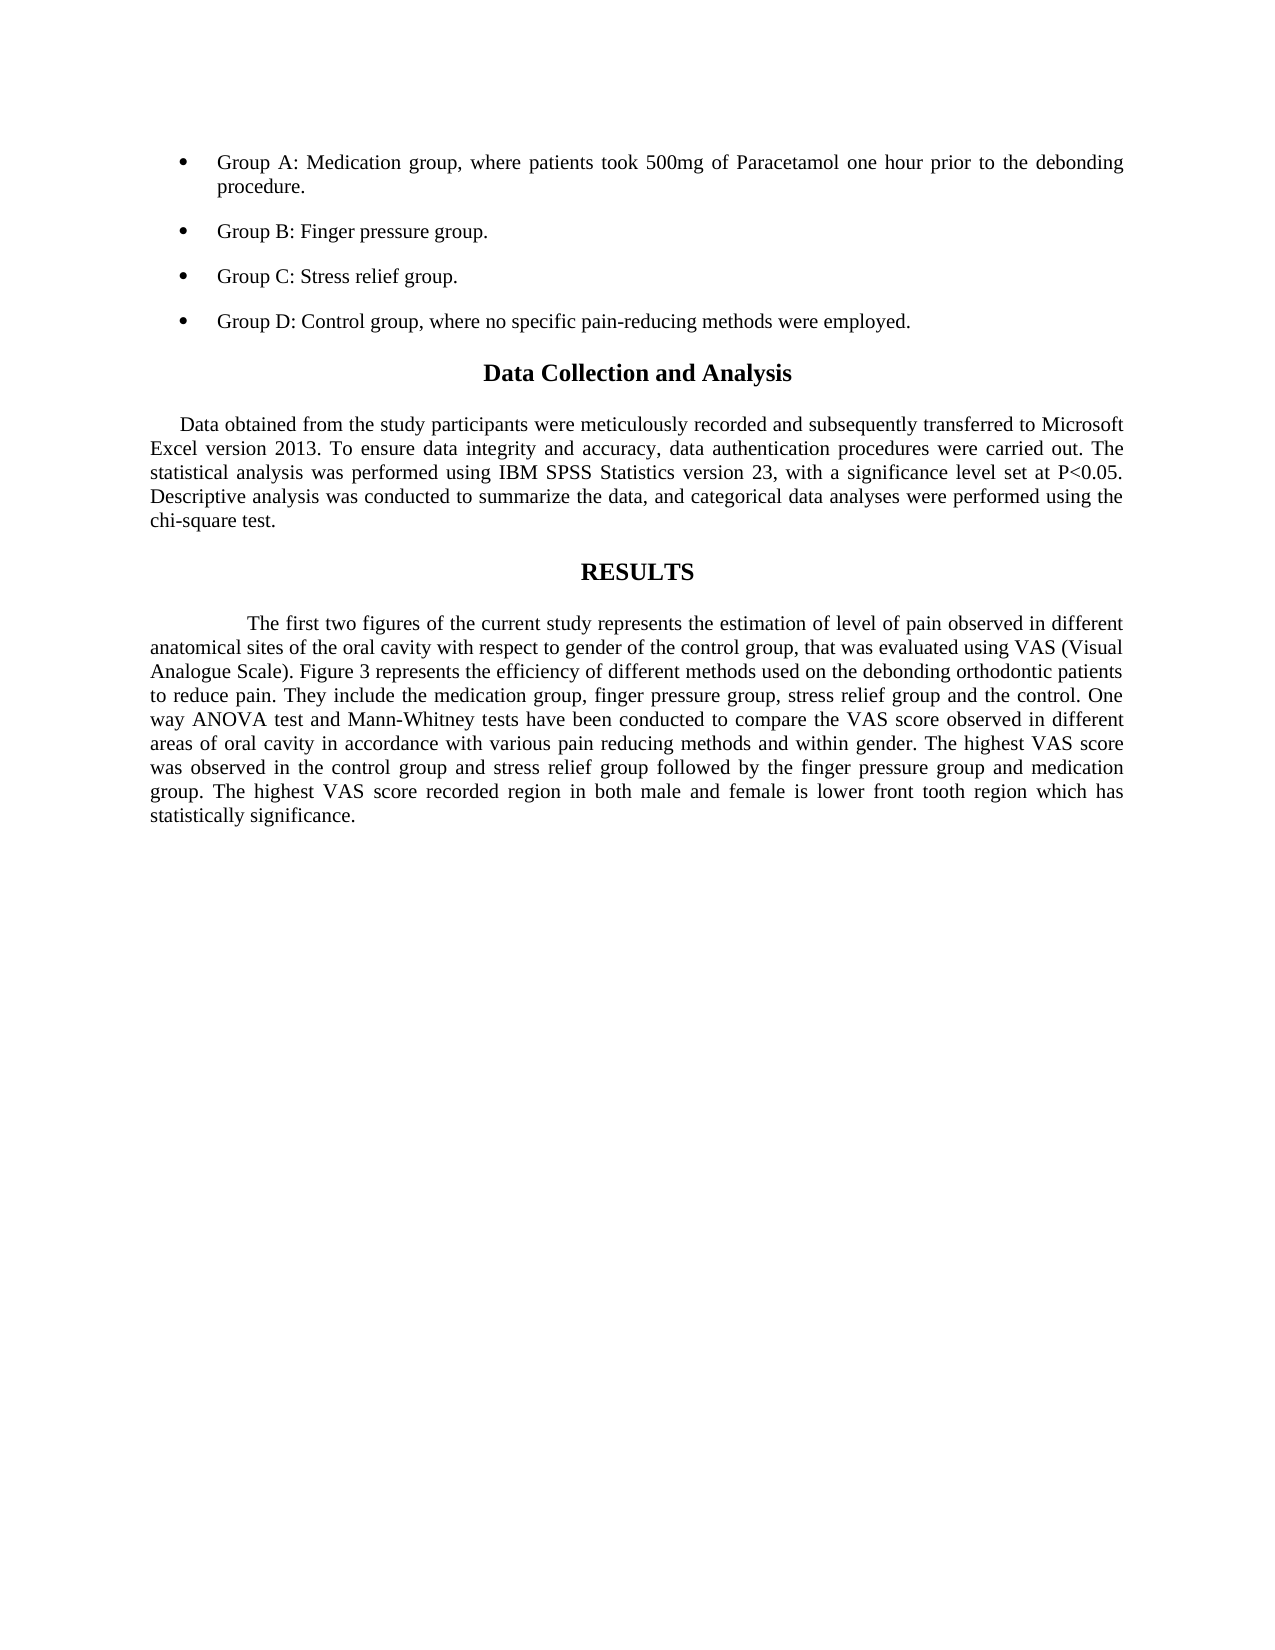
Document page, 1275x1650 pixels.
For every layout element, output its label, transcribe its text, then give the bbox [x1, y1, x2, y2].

text Group D: Control group, where no specific pain-reducing methods were employed. [179, 309, 1125, 333]
text Data obtained from the study participants were meticulously recorded and subsequently transferred to Microsoft Excel version 2013. To ensure data integrity and accuracy, data authentication procedures were carried out. The statistical analysis was performed using IBM SPSS Statistics version 23, with a significance level set at P<0.05. Descriptive analysis was conducted to summarize the data, and categorical data analyses were performed using the chi-square test. [150, 412, 1125, 532]
subtitle Data Collection and Analysis [150, 358, 1125, 387]
text Group A: Medication group, where patients took 500mg of Paracetamol one hour prior to the debonding procedure. [179, 150, 1125, 198]
subtitle Results [150, 557, 1125, 586]
text Group C: Stress relief group. [179, 264, 1125, 288]
text The first two figures of the current study represents the estimation of level of pain observed in different anatomical sites of the oral cavity with respect to gender of the control group, that was evaluated using VAS (Visual Analogue Scale). Figure 3 represents the efficiency of different methods used on the debonding orthodontic patients to reduce pain. They include the medication group, finger pressure group, stress relief group and the control. One way ANOVA test and Mann-Whitney tests have been conducted to compare the VAS score observed in different areas of oral cavity in accordance with various pain reducing methods and within gender. The highest VAS score was observed in the control group and stress relief group followed by the finger pressure group and medication group. The highest VAS score recorded region in both male and female is lower front tooth region which has statistically significance. [150, 611, 1125, 827]
text Group B: Finger pressure group. [179, 219, 1125, 243]
